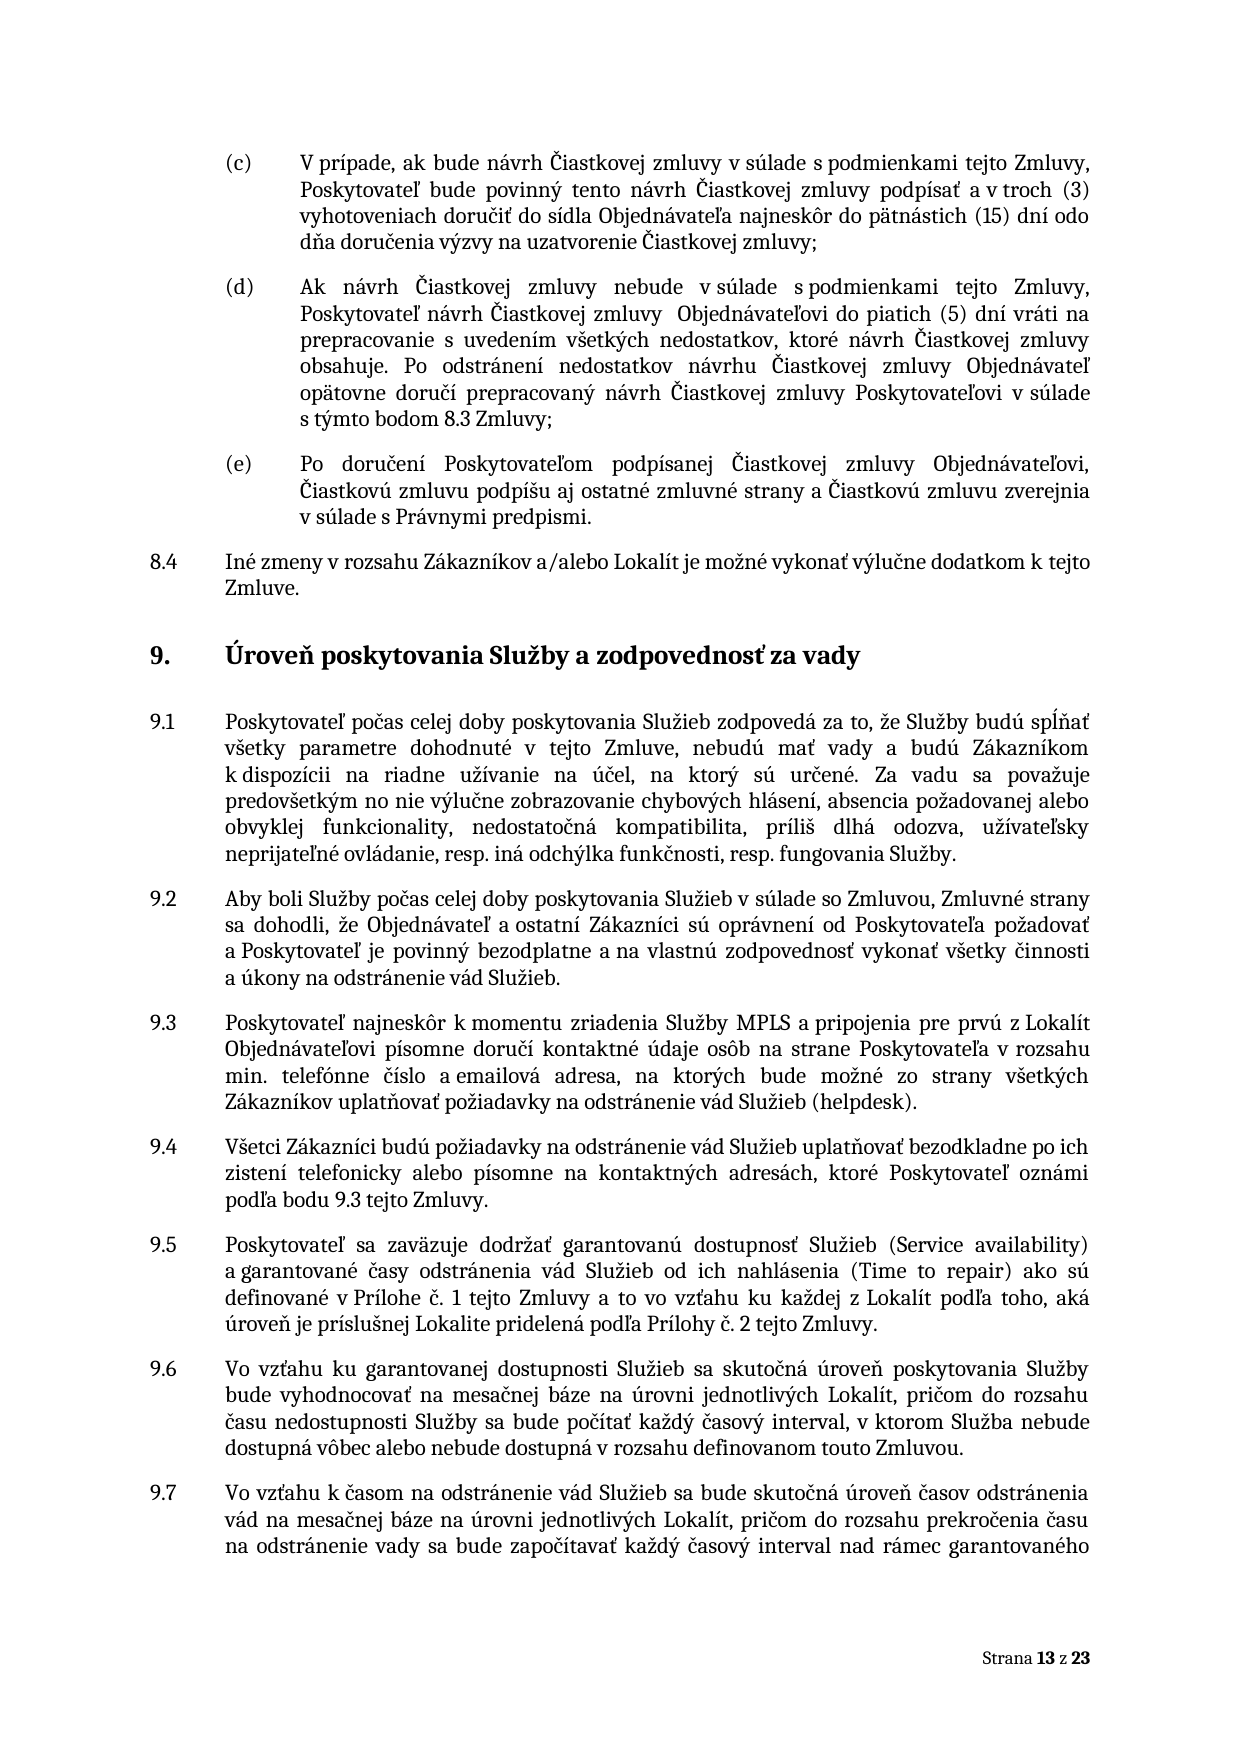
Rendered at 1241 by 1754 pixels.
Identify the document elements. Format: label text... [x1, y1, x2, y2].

subtitle Úroveň poskytovania Služby a zodpovednosť za vady [150, 639, 1090, 671]
subtitle V prípade, ak bude návrh Čiastkovej zmluvy v súlade s podmienkami tejto Zmluvy, Poskytovateľ bude povinný tento návrh Čiastkovej zmluvy podpísať a v troch (3) vyhotoveniach doručiť do sídla Objednávateľa najneskôr do pätnástich (15) dní odo dňa doručenia výzvy na uzatvorenie Čiastkovej zmluvy; [225, 150, 1090, 255]
subtitle Všetci Zákazníci budú požiadavky na odstránenie vád Služieb uplatňovať bezodkladne po ich zistení telefonicky alebo písomne na kontaktných adresách, ktoré Poskytovateľ oznámi podľa bodu 9.3 tejto Zmluvy. [150, 1134, 1090, 1213]
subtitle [150, 1480, 1090, 1559]
subtitle Ak návrh Čiastkovej zmluvy nebude v súlade s podmienkami tejto Zmluvy, Poskytovateľ návrh Čiastkovej zmluvy Objednávateľovi do piatich (5) dní vráti na prepracovanie s uvedením všetkých nedostatkov, ktoré návrh Čiastkovej zmluvy obsahuje. Po odstránení nedostatkov návrhu Čiastkovej zmluvy Objednávateľ opätovne doručí prepracovaný návrh Čiastkovej zmluvy Poskytovateľovi v súlade s týmto bodom 8.3 Zmluvy; [225, 274, 1090, 432]
subtitle Po doručení Poskytovateľom podpísanej Čiastkovej zmluvy Objednávateľovi, Čiastkovú zmluvu podpíšu aj ostatné zmluvné strany a Čiastkovú zmluvu zverejnia v súlade s Právnymi predpismi. [225, 451, 1090, 530]
subtitle Poskytovateľ najneskôr k momentu zriadenia Služby MPLS a pripojenia pre prvú z Lokalít Objednávateľovi písomne doručí kontaktné údaje osôb na strane Poskytovateľa v rozsahu min. telefónne číslo a emailová adresa, na ktorých bude možné zo strany všetkých Zákazníkov uplatňovať požiadavky na odstránenie vád Služieb (helpdesk). [150, 1010, 1090, 1115]
subtitle Poskytovateľ sa zaväzuje dodržať garantovanú dostupnosť Služieb (Service availability) a garantované časy odstránenia vád Služieb od ich nahlásenia (Time to repair) ako sú definované v Prílohe č. 1 tejto Zmluvy a to vo vzťahu ku každej z Lokalít podľa toho, aká úroveň je príslušnej Lokalite pridelená podľa Prílohy č. 2 tejto Zmluvy. [150, 1232, 1090, 1337]
subtitle Aby boli Služby počas celej doby poskytovania Služieb v súlade so Zmluvou, Zmluvné strany sa dohodli, že Objednávateľ a ostatní Zákazníci sú oprávnení od Poskytovateľa požadovať a Poskytovateľ je povinný bezodplatne a na vlastnú zodpovednosť vykonať všetky činnosti a úkony na odstránenie vád Služieb. [150, 886, 1090, 991]
subtitle Poskytovateľ počas celej doby poskytovania Služieb zodpovedá za to, že Služby budú spĺňať všetky parametre dohodnuté v tejto Zmluve, nebudú mať vady a budú Zákazníkom k dispozícii na riadne užívanie na účel, na ktorý sú určené. Za vadu sa považuje predovšetkým no nie výlučne zobrazovanie chybových hlásení, absencia požadovanej alebo obvyklej funkcionality, nedostatočná kompatibilita, príliš dlhá odozva, užívateľsky neprijateľné ovládanie, resp. iná odchýlka funkčnosti, resp. fungovania Služby. [150, 709, 1090, 867]
subtitle Iné zmeny v rozsahu Zákazníkov a/alebo Lokalít je možné vykonať výlučne dodatkom k tejto Zmluve. [150, 549, 1090, 602]
subtitle Vo vzťahu ku garantovanej dostupnosti Služieb sa skutočná úroveň poskytovania Služby bude vyhodnocovať na mesačnej báze na úrovni jednotlivých Lokalít, pričom do rozsahu času nedostupnosti Služby sa bude počítať každý časový interval, v ktorom Služba nebude dostupná vôbec alebo nebude dostupná v rozsahu definovanom touto Zmluvou. [150, 1356, 1090, 1461]
